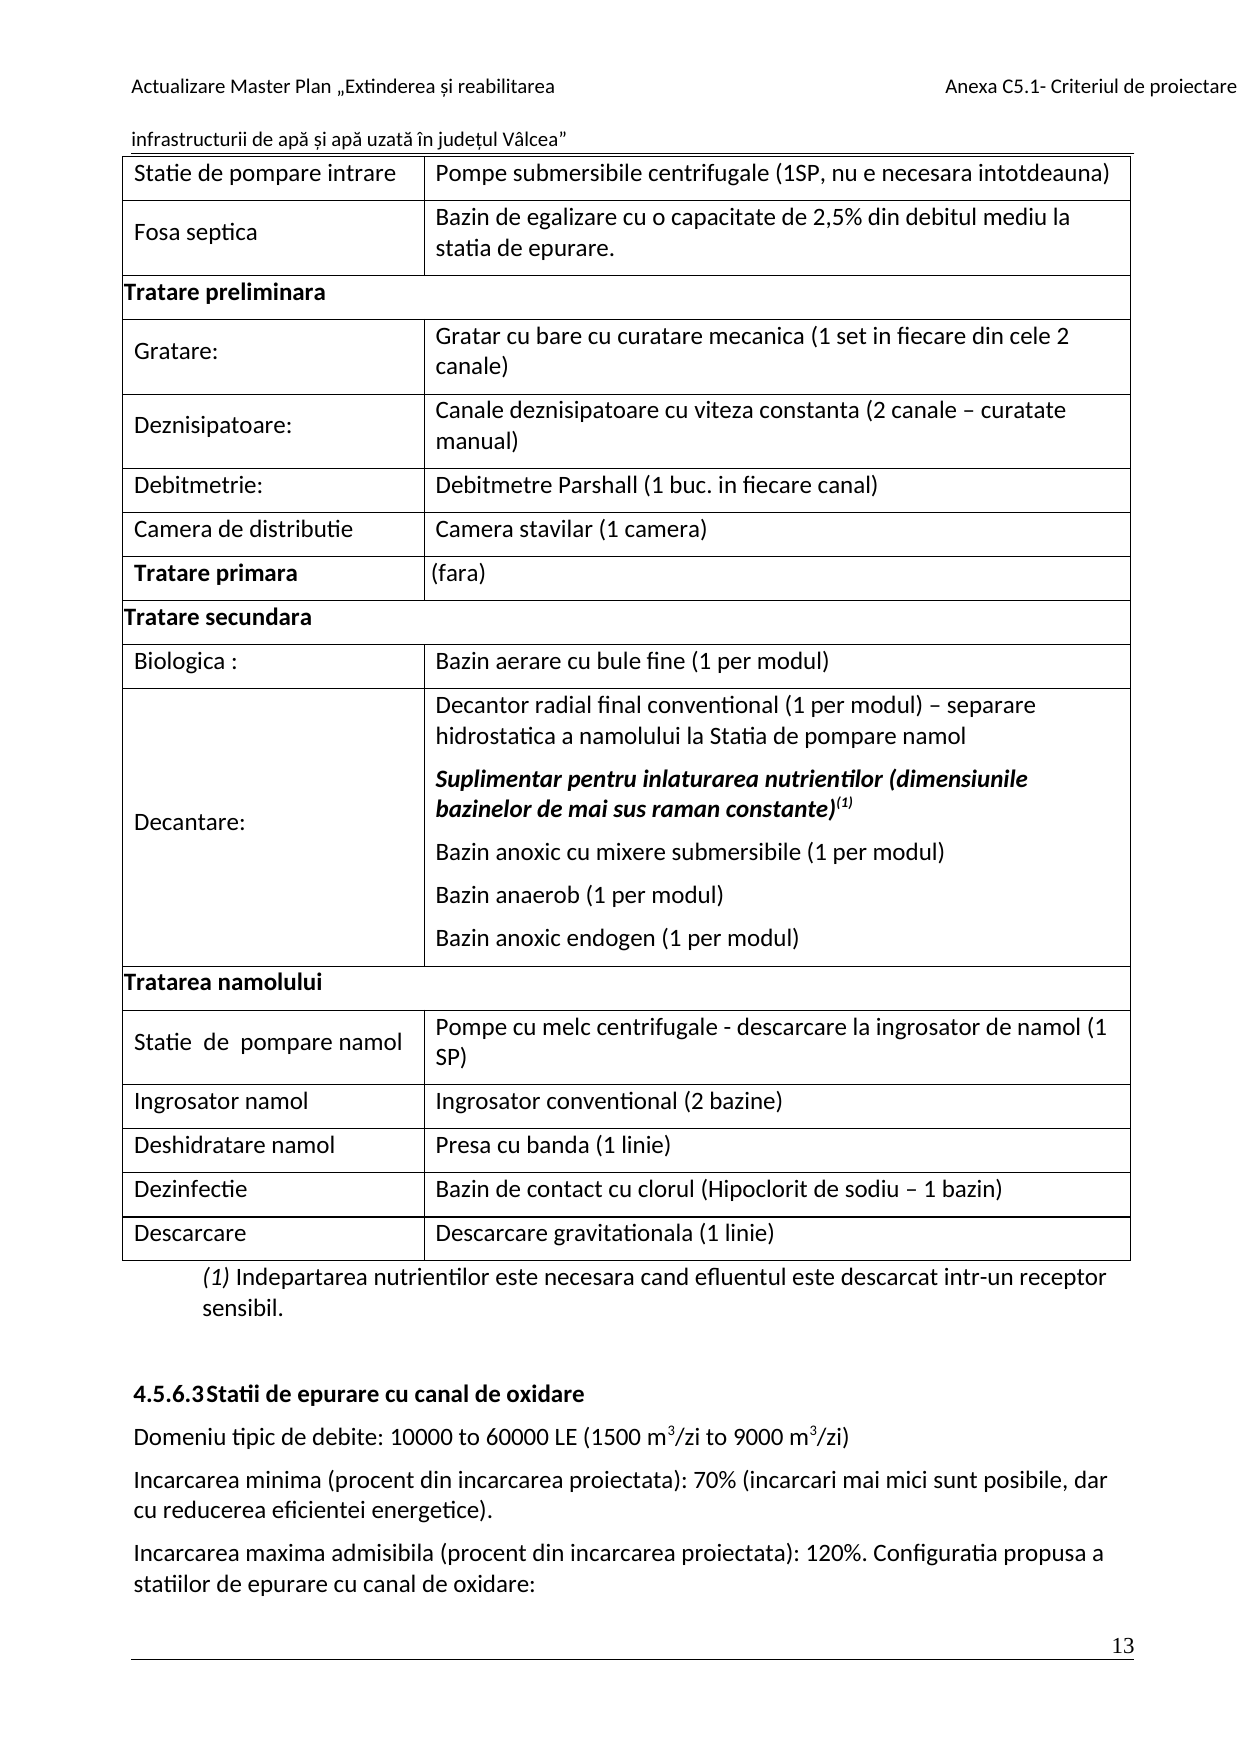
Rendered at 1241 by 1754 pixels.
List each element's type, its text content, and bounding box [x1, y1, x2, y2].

text Incarcarea maxima admisibila (procent din incarcarea proiectata): 120%. Configuratia propusa a statiilor de epurare cu canal de oxidare: [133, 1538, 1134, 1599]
table_cell Decantare: [123, 689, 424, 966]
table_cell Tratare primara [123, 557, 424, 600]
table_cell (fara) [425, 557, 1130, 600]
text (1) Indepartarea nutrientilor este necesara cand efluentul este descarcat intr-un receptor sensibil. [202, 1261, 1134, 1322]
table_cell Tratare preliminara [123, 276, 1130, 319]
table_cell Deznisipatoare: [123, 395, 424, 468]
table_cell Fosa septica [123, 201, 424, 275]
table_cell Statie de pompare intrare [123, 157, 424, 200]
table_cell Decantor radial final conventional (1 per modul) – separare hidrostatica a namolului la Statia de pompare namol Suplimentar pentru inlaturarea nutrientilor (dimensiunile bazinelor de mai sus raman constante)(1) Bazin anoxic cu mixere submersibile (1 per modul) Bazin anaerob (1 per modul) Bazin anoxic endogen (1 per modul) [425, 689, 1130, 966]
table_cell Gratare: [123, 320, 424, 393]
text Domeniu tipic de debite: 10000 to 60000 LE (1500 m3/zi to 9000 m3/zi) [133, 1421, 1134, 1452]
table_cell Bazin de egalizare cu o capacitate de 2,5% din debitul mediu la statia de epurare. [425, 201, 1130, 275]
list Statii de epurare cu canal de oxidare [133, 1378, 1134, 1408]
table_cell Deshidratare namol [123, 1129, 424, 1172]
table_cell Dezinfectie [123, 1173, 424, 1216]
table_cell Bazin aerare cu bule fine (1 per modul) [425, 645, 1130, 688]
table_cell Pompe submersibile centrifugale (1SP, nu e necesara intotdeauna) [425, 157, 1130, 200]
table_cell Descarcare gravitationala (1 linie) [425, 1218, 1130, 1260]
text Incarcarea minima (procent din incarcarea proiectata): 70% (incarcari mai mici sunt posibile, dar cu reducerea eficientei energetice). [133, 1464, 1134, 1525]
table_cell Canale deznisipatoare cu viteza constanta (2 canale – curatate manual) [425, 395, 1130, 468]
table_cell Biologica : [123, 645, 424, 688]
table_cell Camera de distributie [123, 513, 424, 556]
table_cell Descarcare [123, 1218, 424, 1260]
table_cell Pompe cu melc centrifugale - descarcare la ingrosator de namol (1 SP) [425, 1011, 1130, 1084]
table_cell Statie de pompare namol [123, 1011, 424, 1084]
table_cell Gratar cu bare cu curatare mecanica (1 set in fiecare din cele 2 canale) [425, 320, 1130, 393]
table_cell Tratarea namolului [123, 967, 1130, 1009]
table_cell Camera stavilar (1 camera) [425, 513, 1130, 556]
table_cell Bazin de contact cu clorul (Hipoclorit de sodiu – 1 bazin) [425, 1173, 1130, 1216]
table_cell Ingrosator conventional (2 bazine) [425, 1085, 1130, 1128]
table_cell Ingrosator namol [123, 1085, 424, 1128]
table_cell Tratare secundara [123, 601, 1130, 644]
table_cell Presa cu banda (1 linie) [425, 1129, 1130, 1172]
table_cell Debitmetre Parshall (1 buc. in fiecare canal) [425, 469, 1130, 512]
table_cell Debitmetrie: [123, 469, 424, 512]
